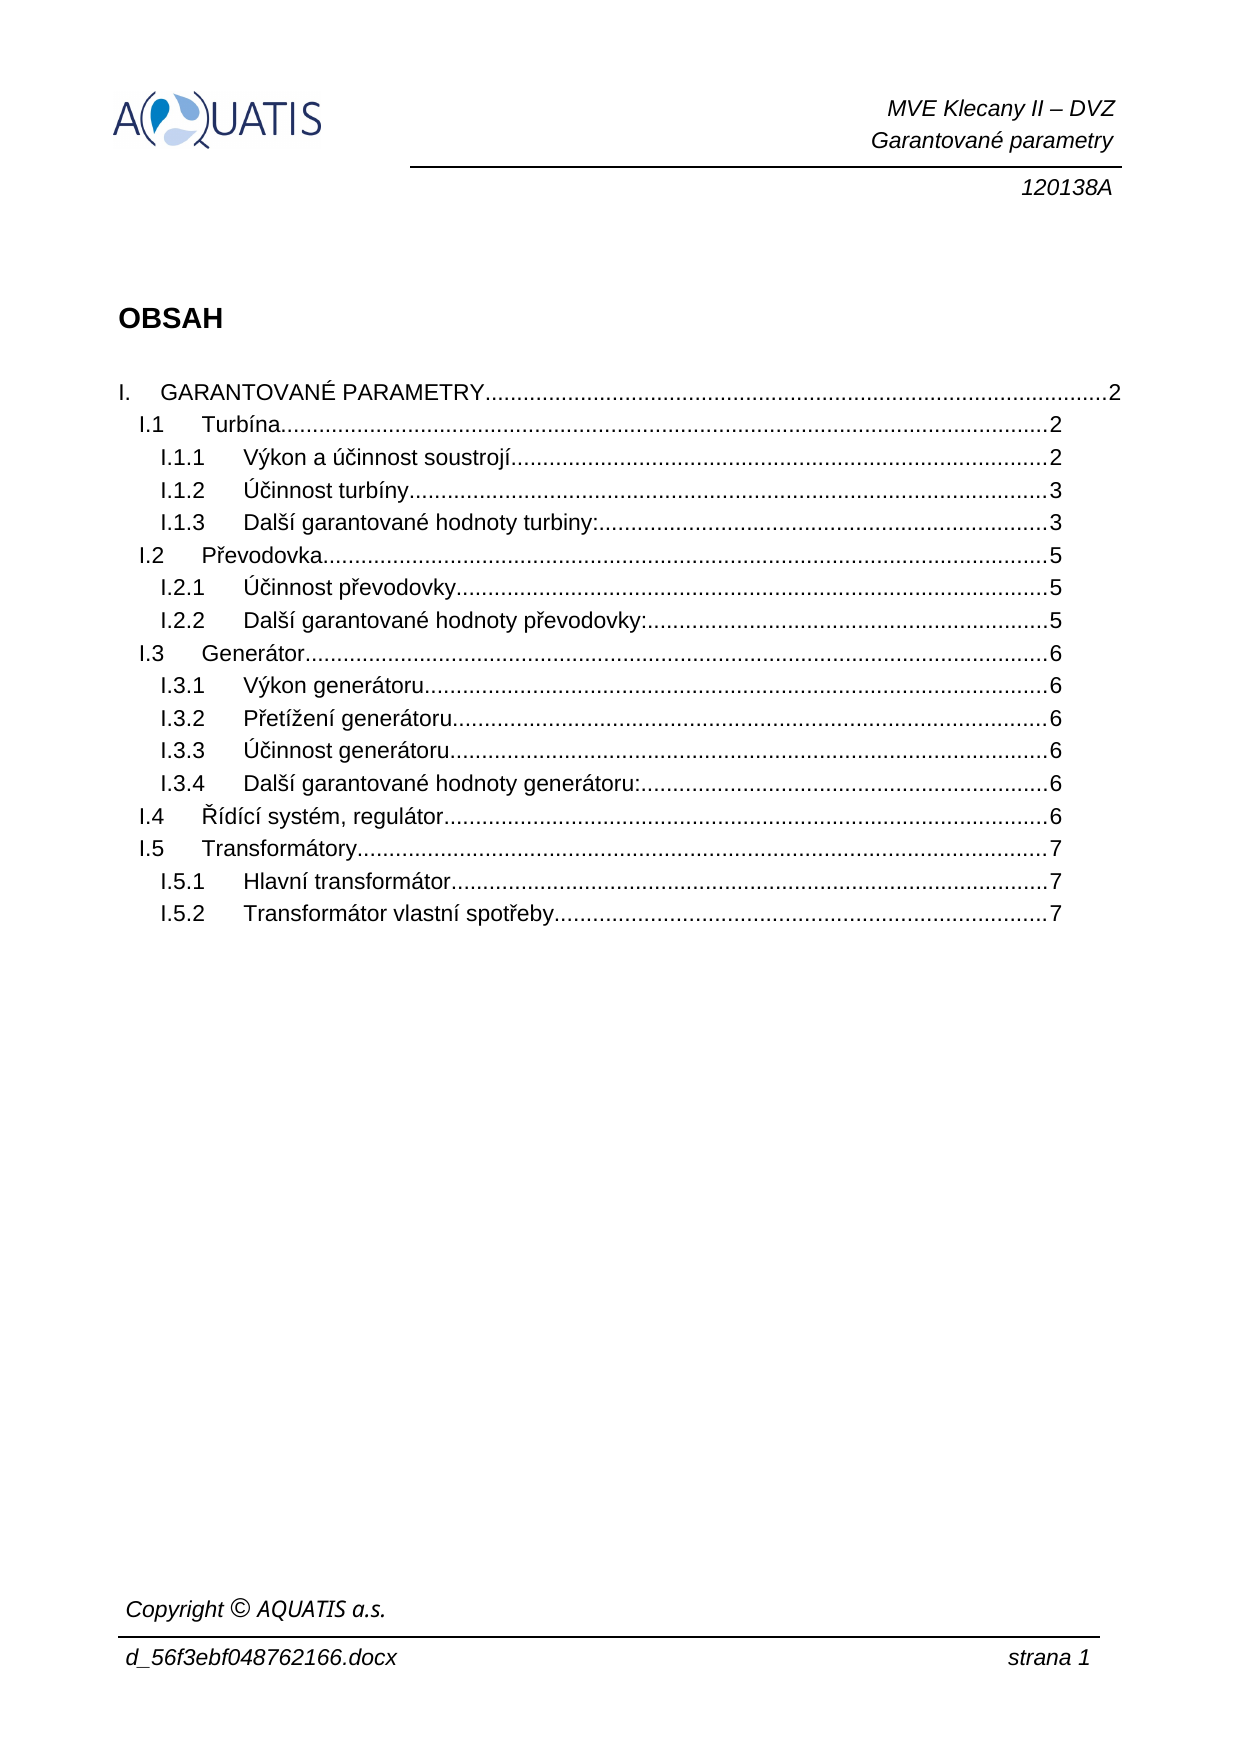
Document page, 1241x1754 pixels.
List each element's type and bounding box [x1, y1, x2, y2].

picture [113, 91, 321, 149]
